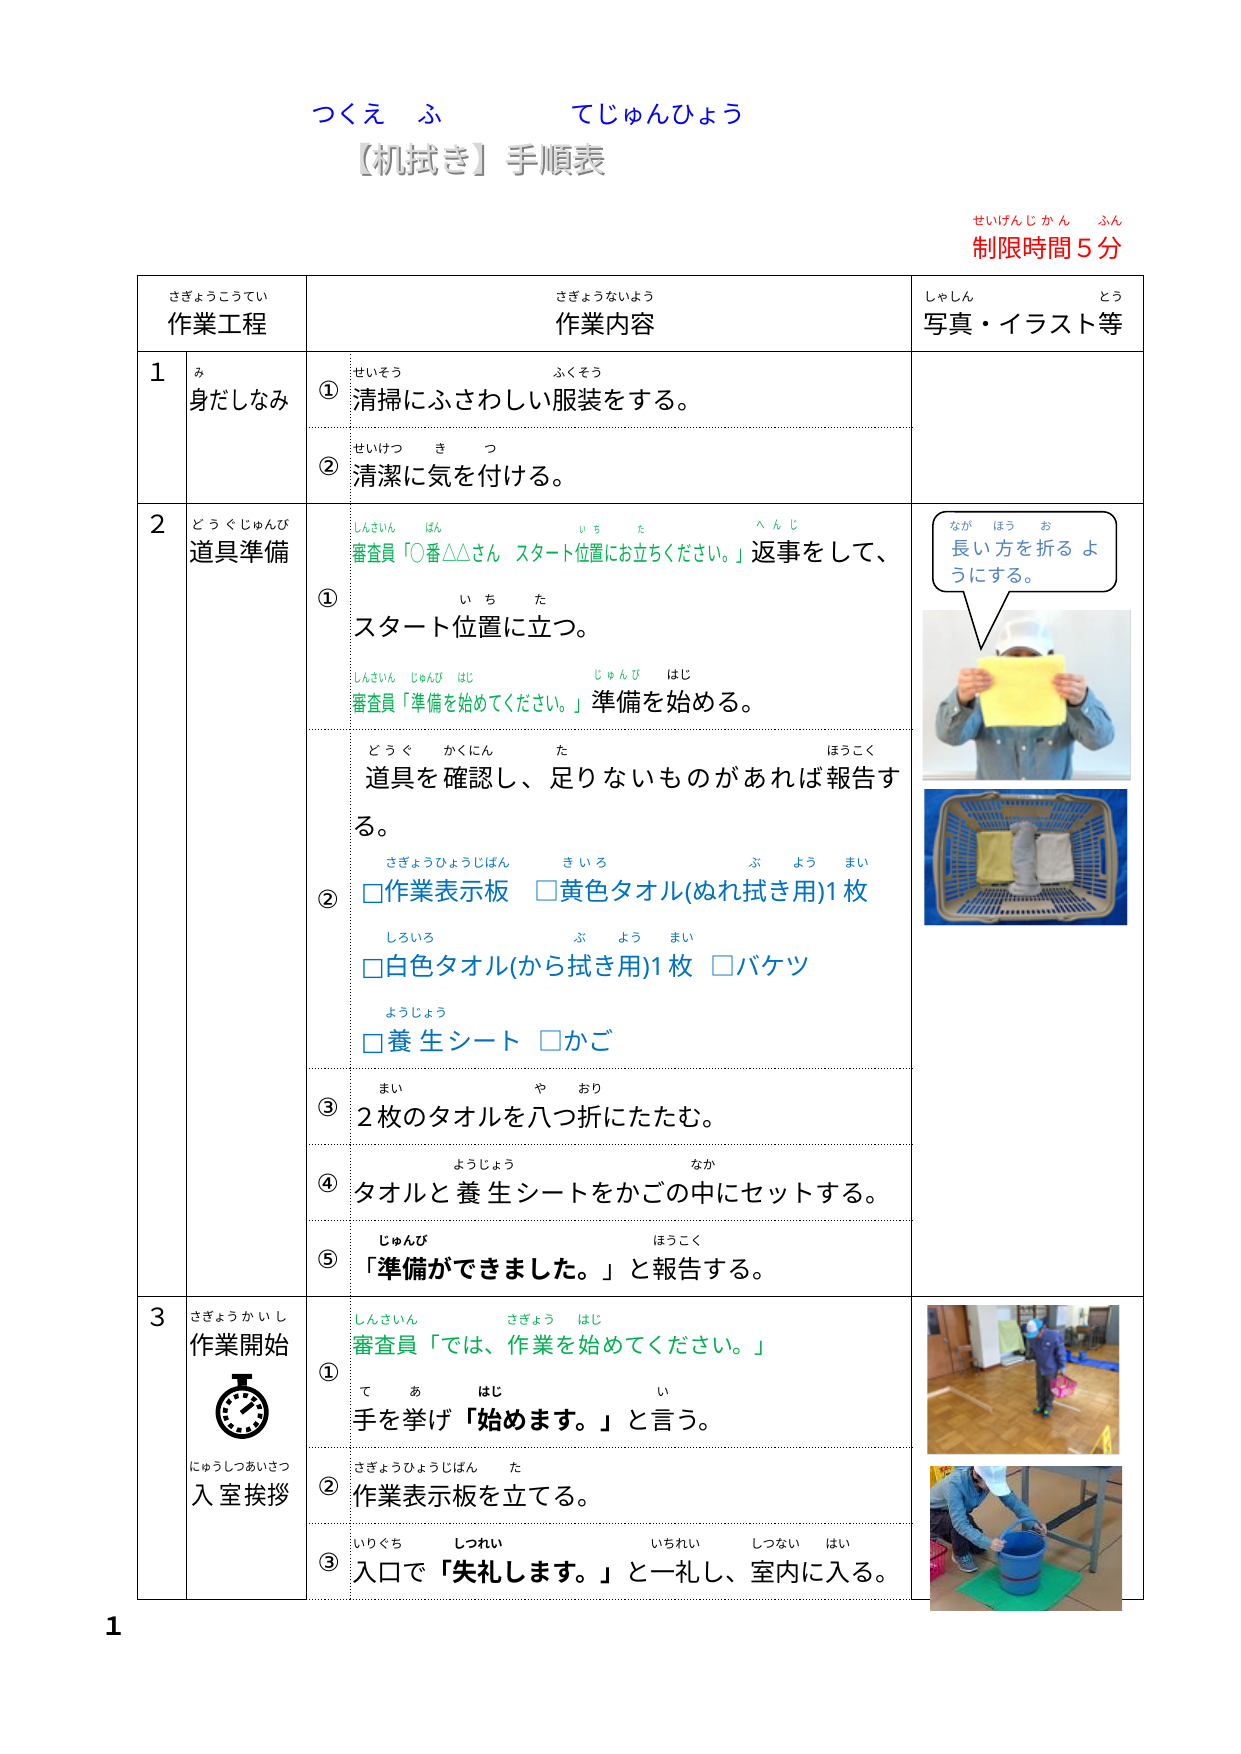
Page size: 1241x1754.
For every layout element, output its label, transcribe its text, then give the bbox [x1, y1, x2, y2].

table_cell [912, 1297, 1143, 1599]
picture [924, 789, 1129, 927]
picture [922, 610, 1134, 782]
table_cell 「ができました。」とする。 [351, 1220, 911, 1296]
table_cell をてる。 [351, 1447, 911, 1523]
table_cell だしなみ [187, 352, 306, 503]
table_cell ２ [138, 504, 186, 1296]
table_cell ③ [307, 1523, 351, 1599]
table_header [138, 276, 306, 351]
table_cell ② [307, 729, 351, 1068]
table_cell ３ [138, 1297, 186, 1599]
table_cell 「○△△さん スタートにおちください。」をして、スタートにつ。 「をめてください。」 をめる。 [351, 504, 911, 729]
table_cell ④ [307, 1144, 351, 1220]
table_cell ２のタオルをつにたたむ。 [351, 1068, 911, 1144]
table_cell [187, 504, 306, 1296]
table_cell をし、りないものがあればする。 □ □タオル(ぬれき)1 □タオル(からき)1 □バケツ □シート □かご [351, 729, 911, 1068]
table_cell ① [307, 352, 351, 427]
picture [927, 1305, 1121, 1456]
table_cell 「では、をめてください。」 をげ「めます。」とう。 [351, 1297, 911, 1447]
table_cell にをける。 [351, 427, 911, 503]
table_cell ⑤ [307, 1220, 351, 1296]
picture [930, 1466, 1123, 1611]
table_cell ① [307, 1297, 351, 1447]
table_cell ② [307, 427, 351, 503]
table_header [307, 276, 911, 351]
table_header ・イラスト [912, 276, 1143, 351]
table_cell １ [138, 352, 186, 503]
table_cell [307, 504, 351, 729]
table_cell にふさわしいをする。 [351, 352, 911, 427]
table_cell [187, 1297, 306, 1599]
table_cell [912, 352, 1143, 503]
table_cell [912, 504, 1143, 1296]
text ５ [118, 200, 1122, 275]
table_cell ② [307, 1447, 351, 1523]
table_cell タオルとシートをかごのにセットする。 [351, 1144, 911, 1220]
table_cell ③ [307, 1068, 351, 1144]
table_cell で「します。」とし、にる。 [351, 1523, 911, 1599]
